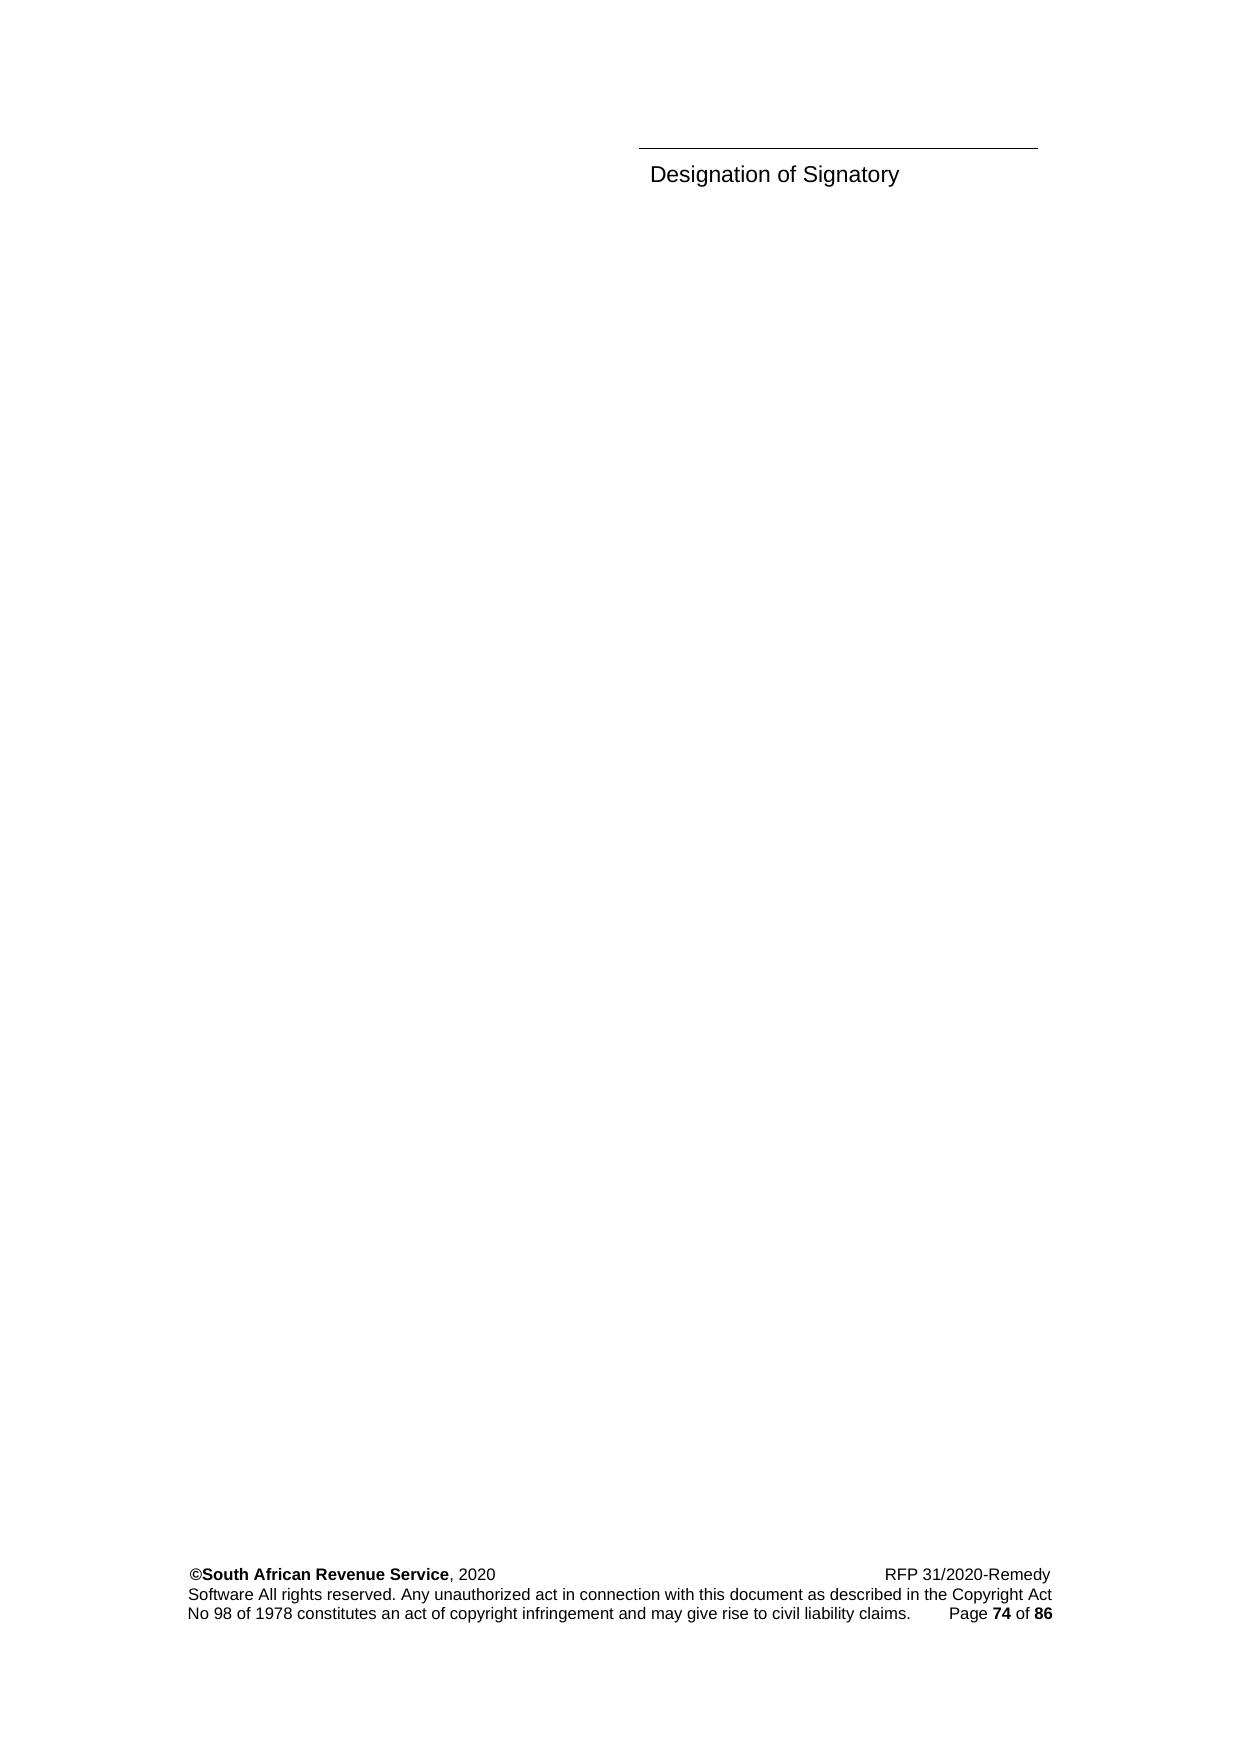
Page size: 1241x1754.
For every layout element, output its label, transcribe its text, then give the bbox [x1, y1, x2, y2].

table_cell Designation of Signatory [639, 149, 1038, 227]
